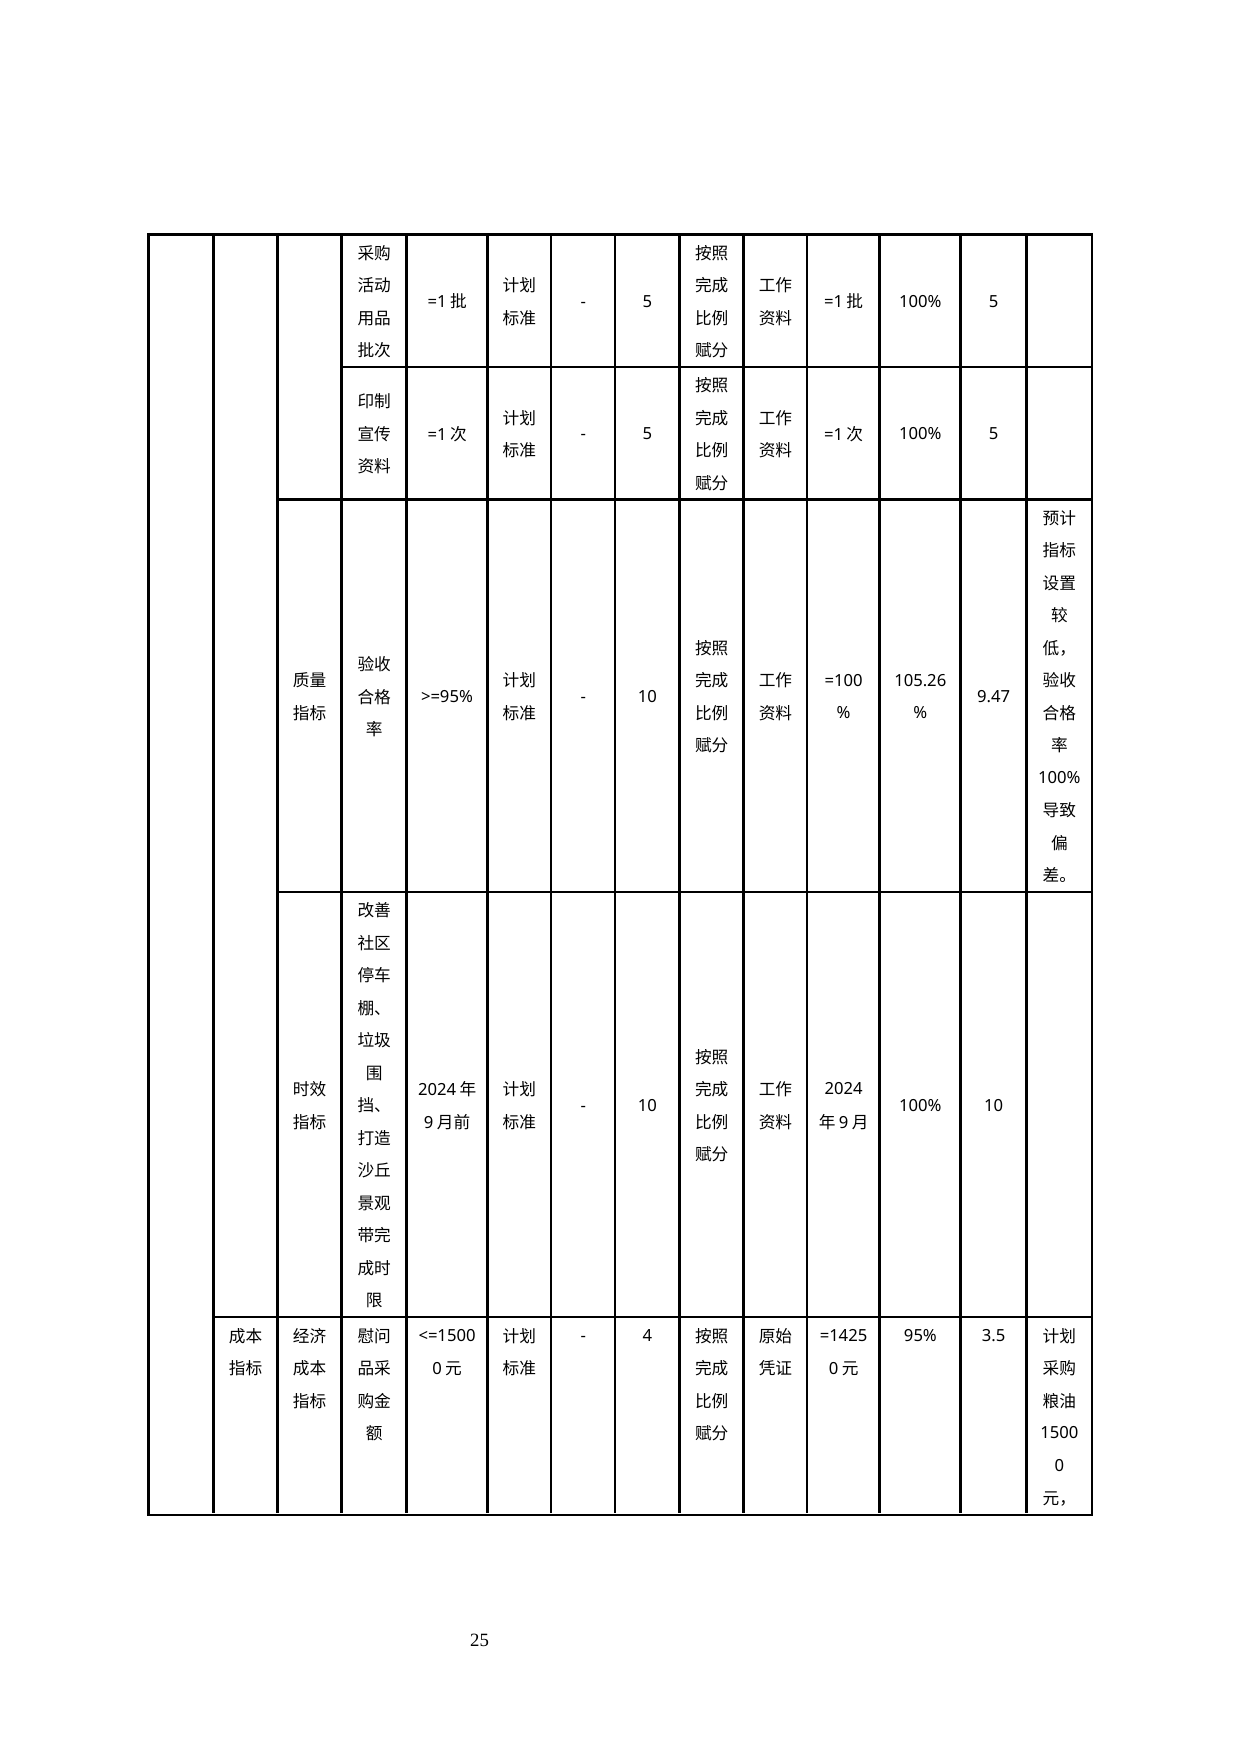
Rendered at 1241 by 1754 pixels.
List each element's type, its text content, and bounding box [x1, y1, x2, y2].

table_cell 计划标准 [489, 893, 550, 1316]
table_cell 计划标准 [489, 1318, 550, 1513]
table_cell - [552, 1318, 614, 1513]
table_cell 慰问品采购金额 [343, 1318, 405, 1513]
table_cell 9.47 [962, 501, 1025, 891]
table_cell 5 [962, 368, 1025, 498]
table_cell 按照完成比例赋分 [681, 1318, 742, 1513]
table_cell 105.26% [881, 501, 959, 891]
table_cell - [552, 893, 614, 1316]
table_cell 4 [616, 1318, 678, 1513]
table_cell 验收合格率 [343, 501, 405, 891]
table_cell - [552, 236, 614, 366]
table_cell [1028, 893, 1091, 1316]
table_cell 10 [616, 893, 678, 1316]
table_cell 质量指标 [279, 501, 340, 891]
table_cell 工作资料 [745, 236, 806, 366]
table_cell 计划标准 [489, 501, 550, 891]
table_cell =1次 [408, 368, 486, 498]
table_cell 95% [881, 1318, 959, 1513]
table_cell 10 [616, 501, 678, 891]
table_cell 按照完成比例赋分 [681, 236, 742, 366]
table_cell 100% [881, 893, 959, 1316]
table_cell <=15000元 [408, 1318, 486, 1513]
table_cell 2024年9月前 [408, 893, 486, 1316]
table_cell >=95% [408, 501, 486, 891]
table_cell 5 [616, 236, 678, 366]
table_cell 计划标准 [489, 368, 550, 498]
table_cell 采购活动用品批次 [343, 236, 405, 366]
table_cell =100% [808, 501, 878, 891]
table_cell 按照完成比例赋分 [681, 893, 742, 1316]
table_cell 按照完成比例赋分 [681, 368, 742, 498]
table_cell 改善社区停车棚、垃圾围挡、打造沙丘景观带完成时限 [343, 893, 405, 1316]
table_cell 2024年9月 [808, 893, 878, 1316]
table_cell 100% [881, 368, 959, 498]
table_cell =1次 [808, 368, 878, 498]
table_cell - [552, 501, 614, 891]
table_cell 工作资料 [745, 368, 806, 498]
table_cell 3.5 [962, 1318, 1025, 1513]
table_cell 印制宣传资料 [343, 368, 405, 498]
table_cell 按照完成比例赋分 [681, 501, 742, 891]
table_cell =1批 [408, 236, 486, 366]
table_cell 5 [616, 368, 678, 498]
table_cell 计划标准 [489, 236, 550, 366]
table_cell 原始凭证 [745, 1318, 806, 1513]
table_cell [1028, 1318, 1091, 1513]
table_cell - [552, 368, 614, 498]
table_cell 工作资料 [745, 893, 806, 1316]
table_cell [1028, 368, 1091, 498]
table_cell [1028, 236, 1091, 366]
table_cell 成本指标 [215, 1318, 276, 1513]
table_cell 5 [962, 236, 1025, 366]
table_cell 预计指标设置较低，验收合格率100%导致偏差。 [1028, 501, 1091, 891]
table_cell =14250元 [808, 1318, 878, 1513]
table_cell 时效指标 [279, 893, 340, 1316]
table_cell =1批 [808, 236, 878, 366]
table_cell 经济成本指标 [279, 1318, 340, 1513]
table_cell 100% [881, 236, 959, 366]
table_cell 工作资料 [745, 501, 806, 891]
table_cell 10 [962, 893, 1025, 1316]
